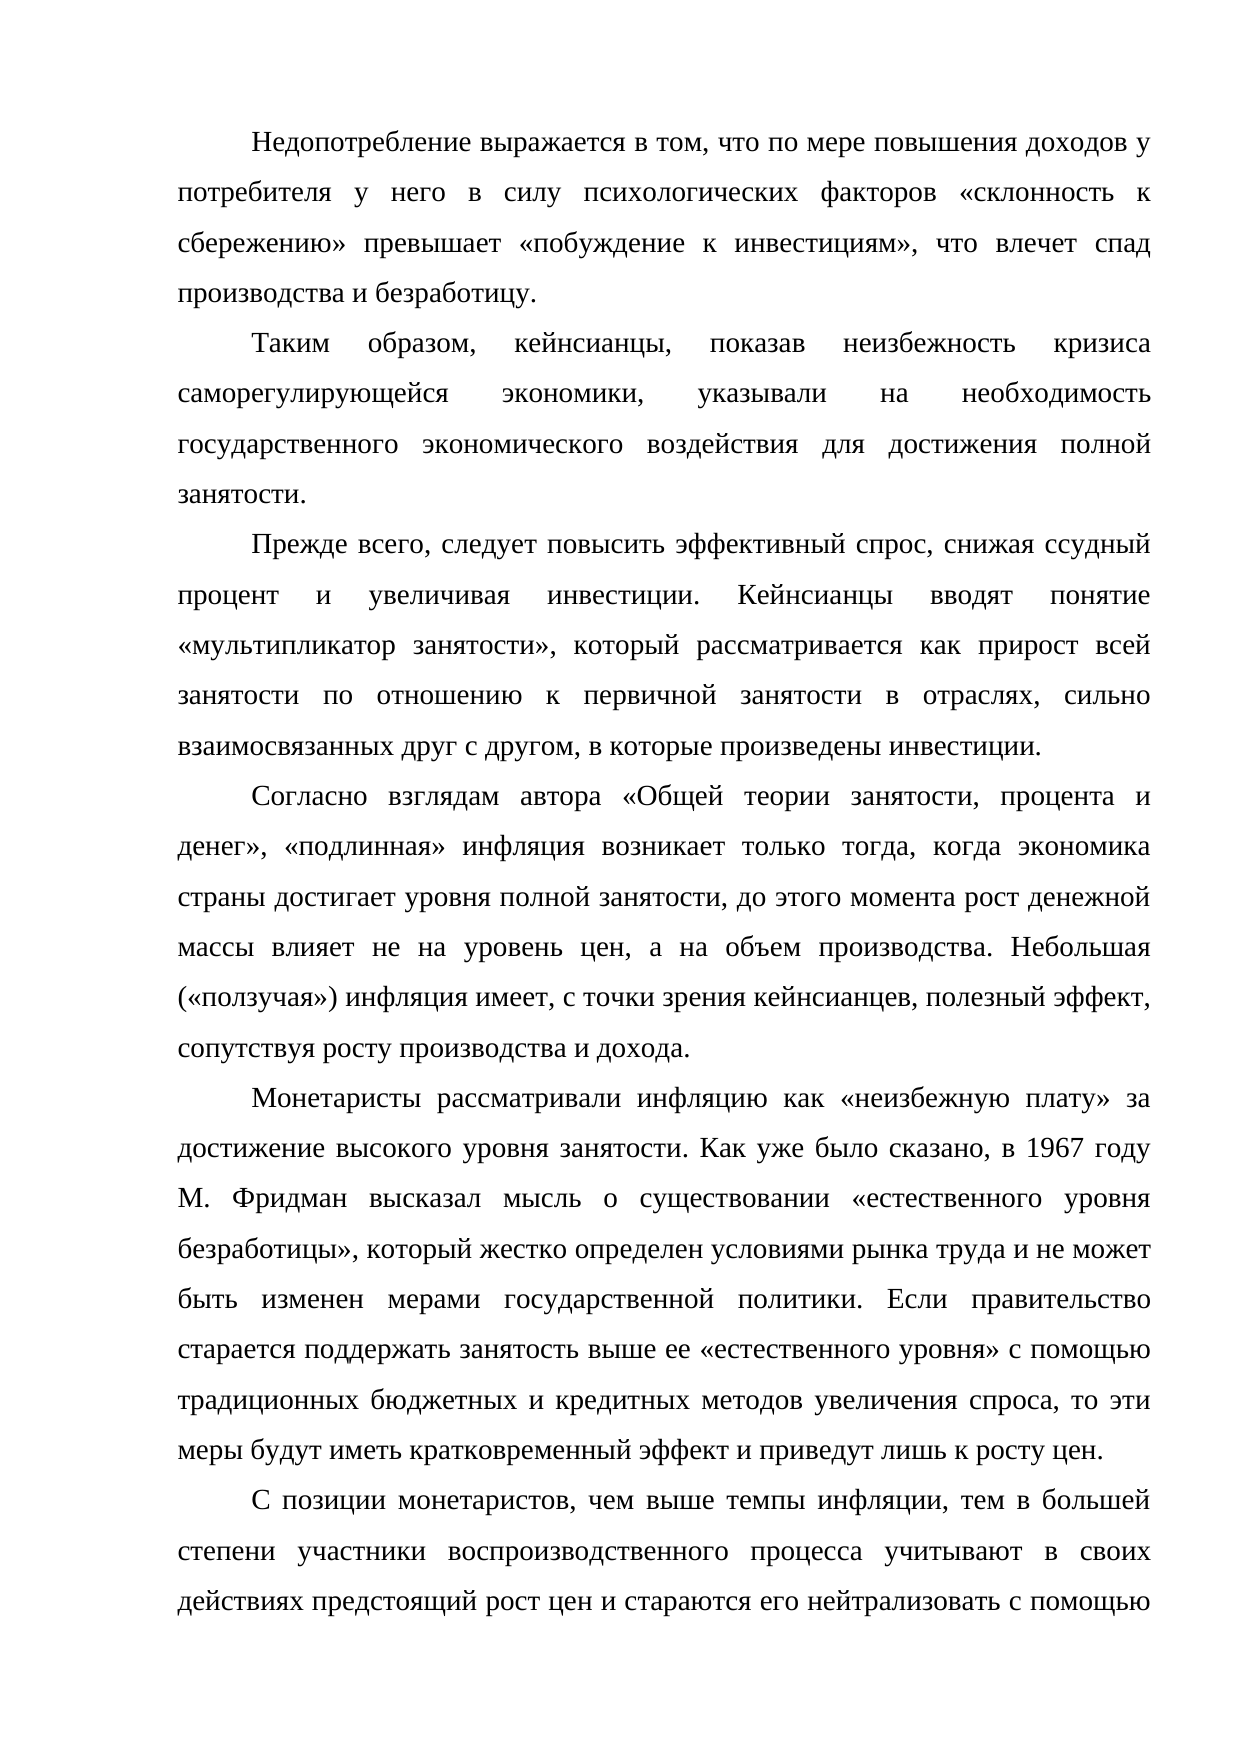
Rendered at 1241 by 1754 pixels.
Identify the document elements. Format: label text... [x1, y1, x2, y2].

text Согласно взглядам автора «Общей теории занятости, процента и денег», «подлинная» инфляция возникает только тогда, когда экономика страны достигает уровня полной занятости, до этого момента рост денежной массы влияет не на уровень цен, а на объем производства. Небольшая («ползучая») инфляция имеет, с точки зрения кейнсианцев, полезный эффект, сопутствуя росту производства и дохода. [177, 778, 1152, 1063]
text Таким образом, кейнсианцы, показав неизбежность кризиса саморегулирующейся экономики, указывали на необходимость государственного экономического воздействия для достижения полной занятости. [177, 325, 1152, 510]
text Недопотребление выражается в том, что по мере повышения доходов у потребителя у него в силу психологических факторов «склонность к сбережению» превышает «побуждение к инвестициям», что влечет спад производства и безработицу. [177, 124, 1152, 308]
text Прежде всего, следует повысить эффективный спрос, снижая ссудный процент и увеличивая инвестиции. Кейнсианцы вводят понятие «мультипликатор занятости», который рассматривается как прирост всей занятости по отношению к первичной занятости в отраслях, сильно взаимосвязанных друг с другом, в которые произведены инвестиции. [177, 527, 1152, 761]
text Монетаристы рассматривали инфляцию как «неизбежную плату» за достижение высокого уровня занятости. Как уже было сказано, в 1967 году М. Фридман высказал мысль о существовании «естественного уровня безработицы», который жестко определен условиями рынка труда и не может быть изменен мерами государственной политики. Если правительство старается поддержать занятость выше ее «естественного уровня» с помощью традиционных бюджетных и кредитных методов увеличения спроса, то эти меры будут иметь кратковременный эффект и приведут лишь к росту цен. [177, 1080, 1152, 1466]
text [177, 1482, 1152, 1617]
